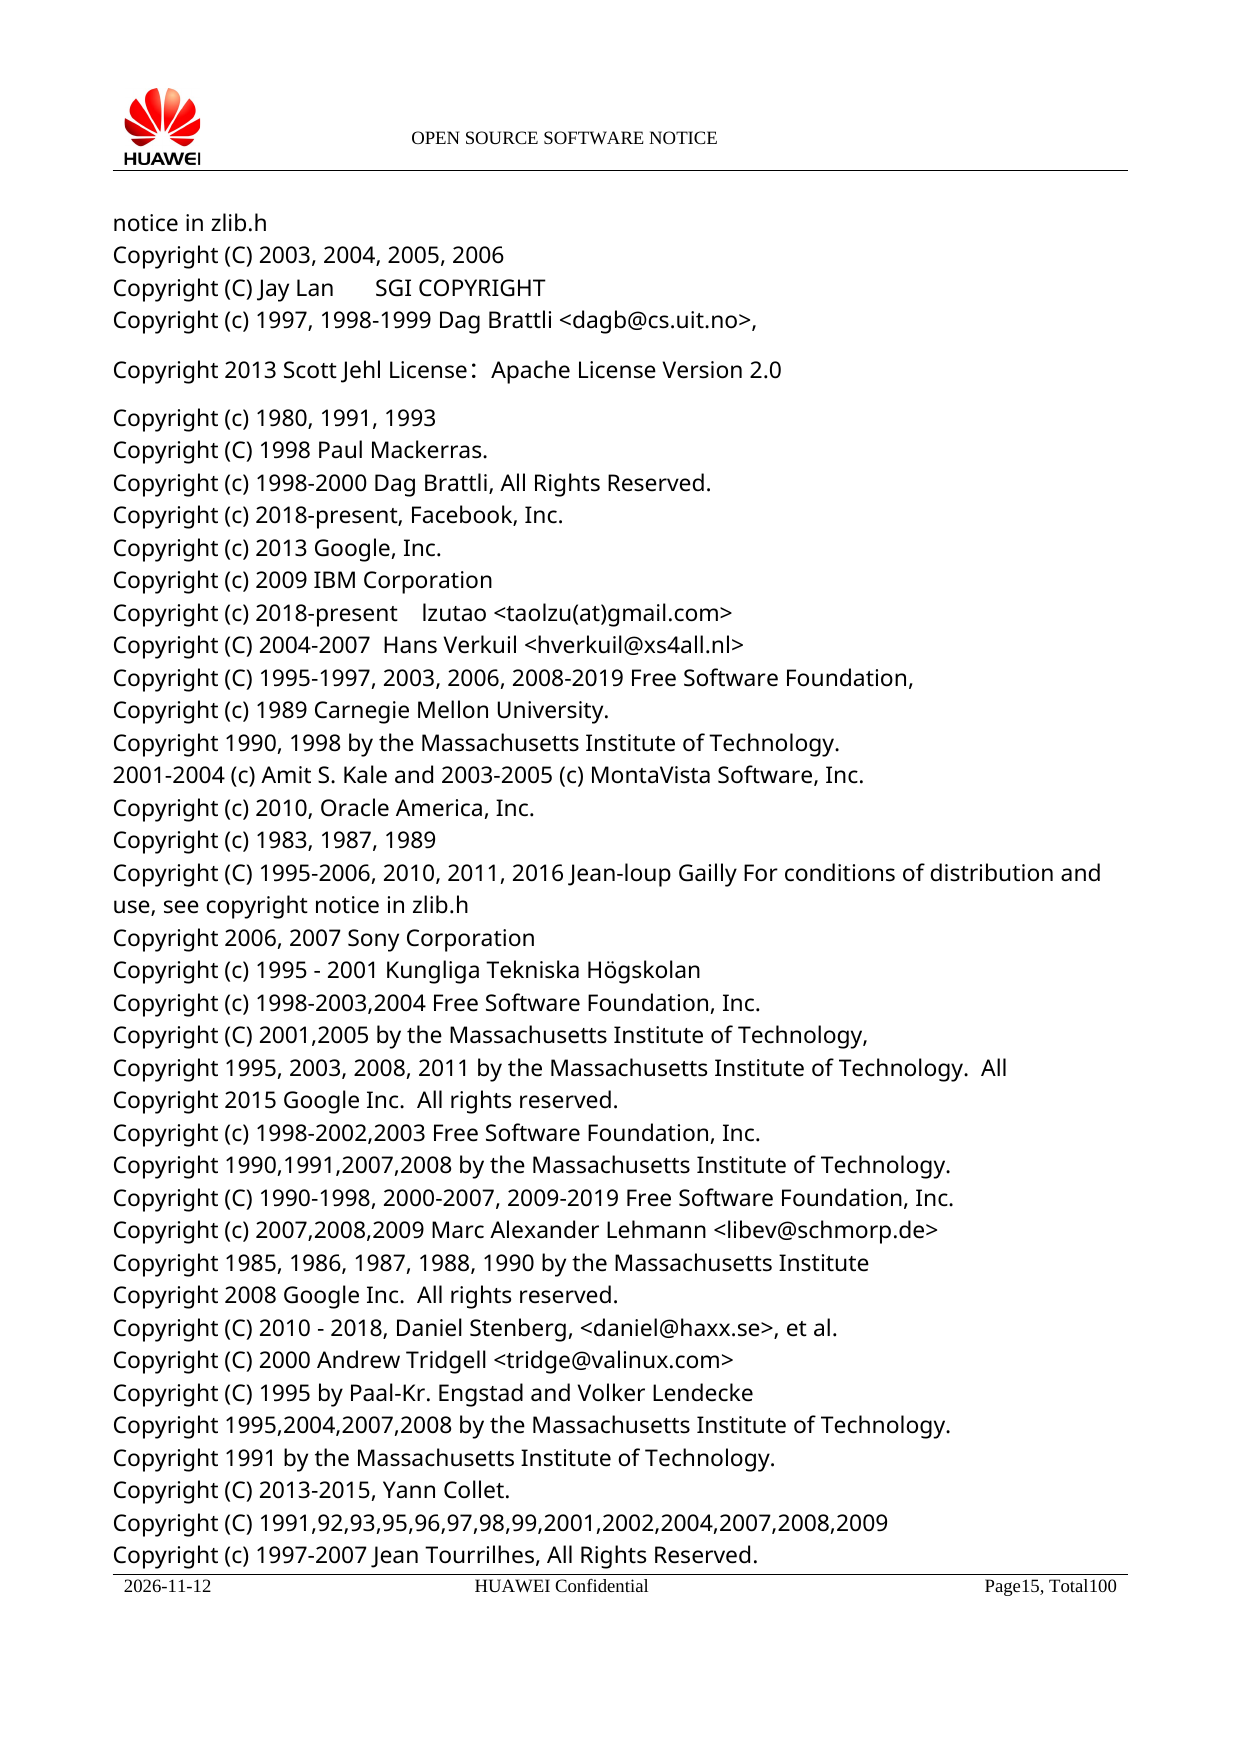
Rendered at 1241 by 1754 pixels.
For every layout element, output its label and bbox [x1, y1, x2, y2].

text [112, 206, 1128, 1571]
picture [124, 88, 201, 165]
